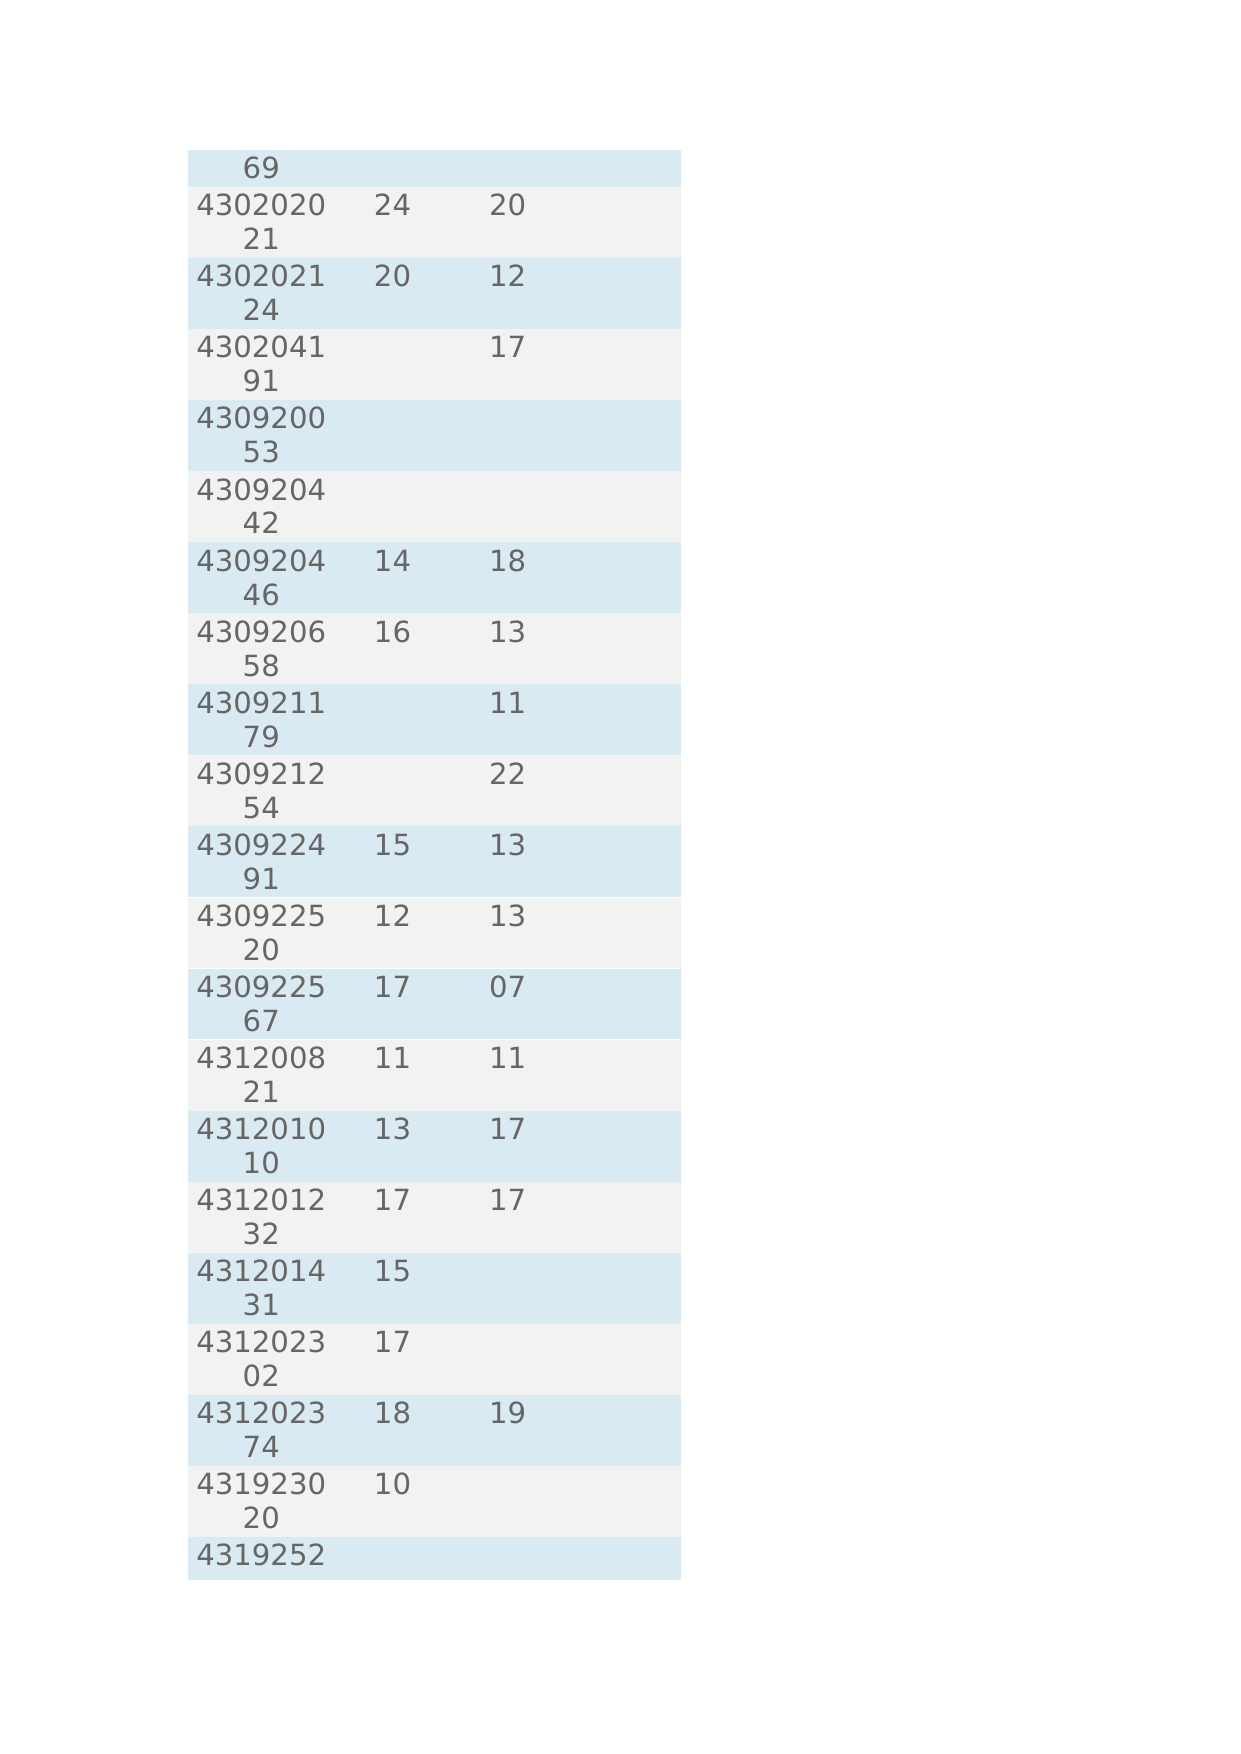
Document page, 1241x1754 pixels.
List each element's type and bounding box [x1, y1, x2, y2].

table_header [188, 150, 1053, 1580]
